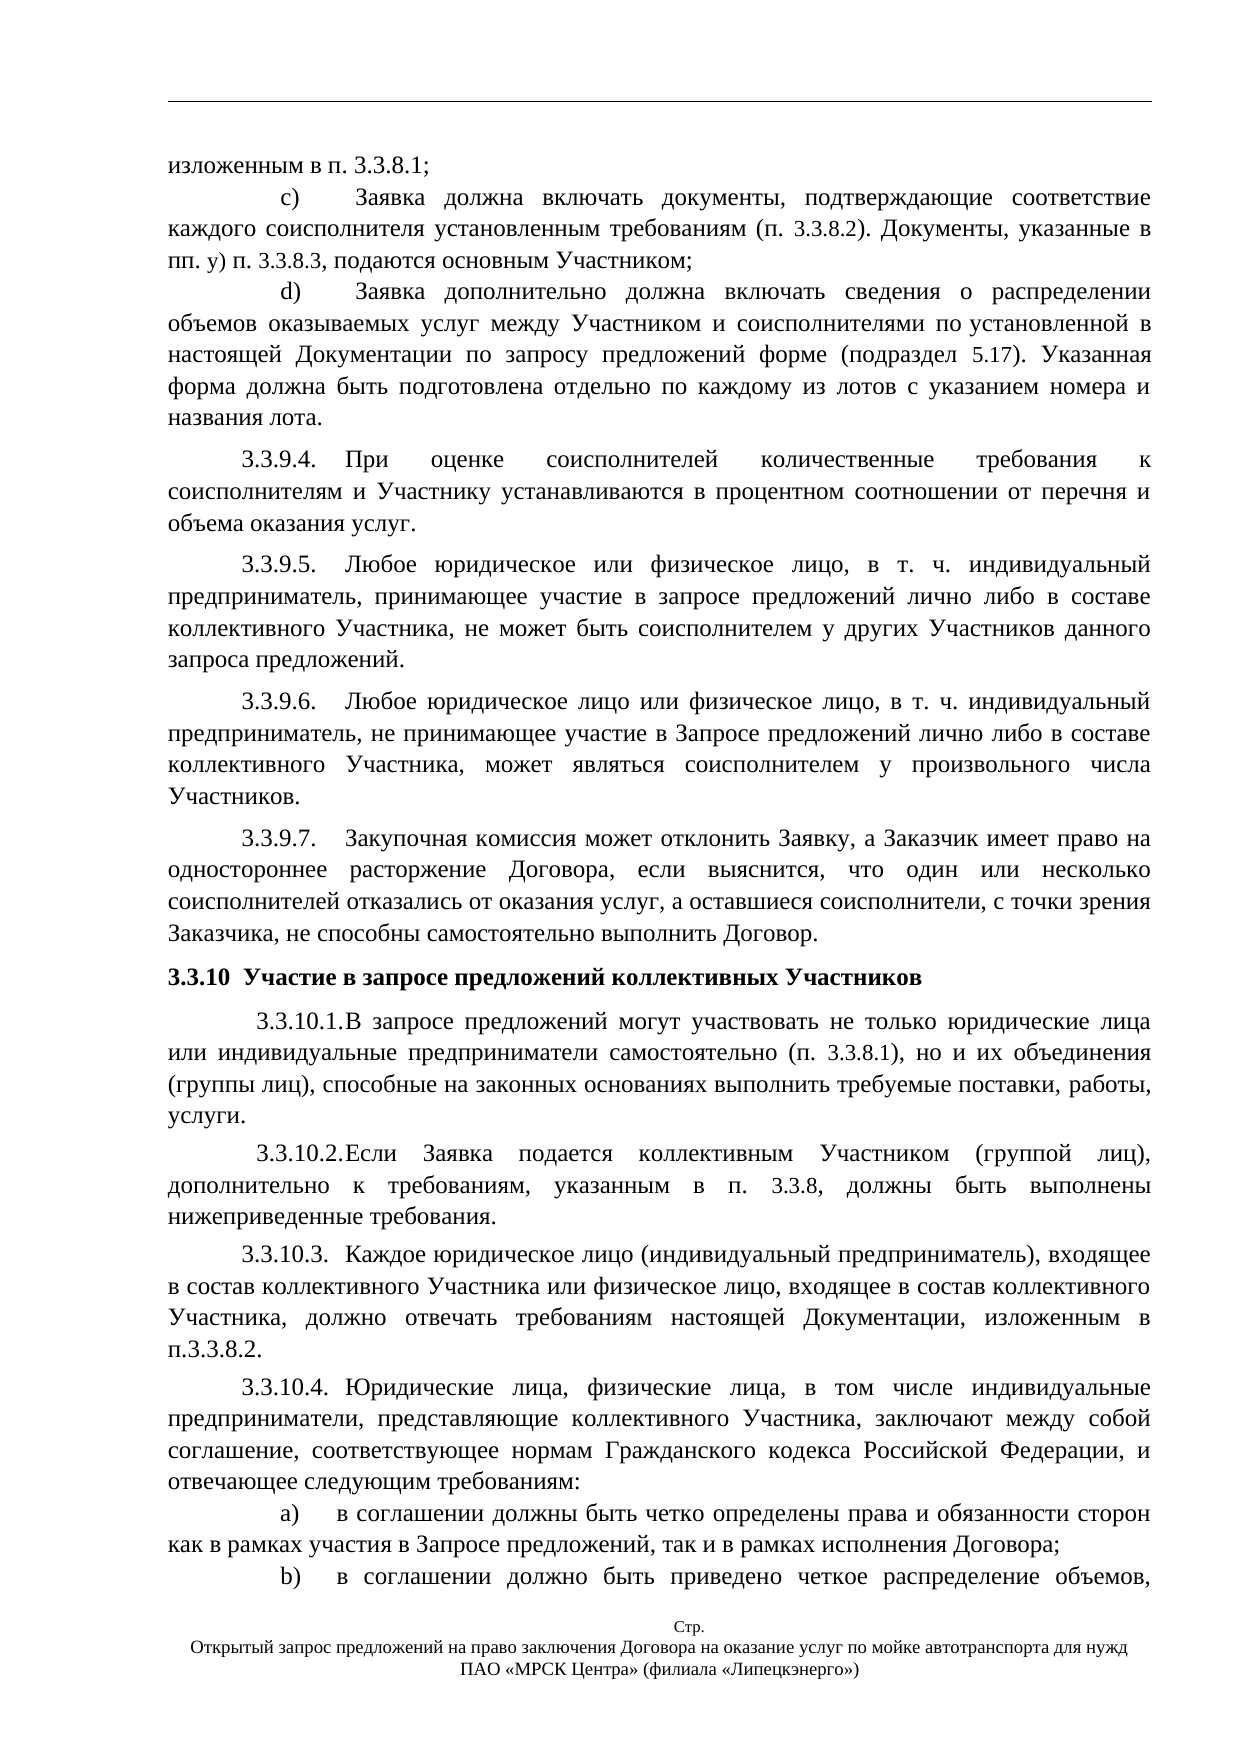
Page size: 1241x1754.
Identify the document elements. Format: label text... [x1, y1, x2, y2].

list Закупочная комиссия может отклонить Заявку, а Заказчик имеет право на одностороннее расторжение Договора, если выяснится, что один или несколько соисполнителей отказались от оказания услуг, а оставшиеся соисполнители, с точки зрения Заказчика, не способны самостоятельно выполнить Договор. [168, 823, 1152, 946]
list В запросе предложений могут участвовать не только юридические лица или индивидуальные предприниматели самостоятельно (п. 3.3.8.1), но и их объединения (группы лиц), способные на законных основаниях выполнить требуемые поставки, работы, услуги. [168, 1006, 1152, 1129]
list в соглашении должны быть четко определены права и обязанности сторон как в рамках участия в Запросе предложений, так и в рамках исполнения Договора; [168, 1498, 1152, 1558]
list Каждое юридическое лицо (индивидуальный предприниматель), входящее в состав коллективного Участника или физическое лицо, входящее в состав коллективного Участника, должно отвечать требованиям настоящей Документации, изложенным в п.3.3.8.2. [168, 1239, 1152, 1363]
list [168, 150, 1152, 179]
list Заявка должна включать документы, подтверждающие соответствие каждого соисполнителя установленным требованиям (п. 3.3.8.2). Документы, указанные в пп. у) п. 3.3.8.3, подаются основным Участником; [168, 182, 1152, 273]
subtitle Участие в запросе предложений коллективных Участников [168, 962, 1152, 990]
list Любое юридическое лицо или физическое лицо, в т. ч. индивидуальный предприниматель, не принимающее участие в Запросе предложений лично либо в составе коллективного Участника, может являться соисполнителем у произвольного числа Участников. [168, 686, 1152, 810]
list Юридические лица, физические лица, в том числе индивидуальные предприниматели, представляющие коллективного Участника, заключают между собой соглашение, соответствующее нормам Гражданского кодекса Российской Федерации, и отвечающее следующим требованиям: [168, 1372, 1152, 1495]
list Если Заявка подается коллективным Участником (группой лиц), дополнительно к требованиям, указанным в п. 3.3.8, должны быть выполнены нижеприведенные требования. [168, 1138, 1152, 1230]
list При оценке соисполнителей количественные требования к соисполнителям и Участнику устанавливаются в процентном соотношении от перечня и объема оказания услуг. [168, 444, 1152, 536]
list Заявка дополнительно должна включать сведения о распределении объемов оказываемых услуг между Участником и соисполнителями по установленной в настоящей Документации по запросу предложений форме (подраздел 5.17). Указанная форма должна быть подготовлена отдельно по каждому из лотов с указанием номера и названия лота. [168, 276, 1152, 431]
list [168, 1561, 1152, 1590]
list Любое юридическое или физическое лицо, в т. ч. индивидуальный предприниматель, принимающее участие в запросе предложений лично либо в составе коллективного Участника, не может быть соисполнителем у других Участников данного запроса предложений. [168, 549, 1152, 673]
